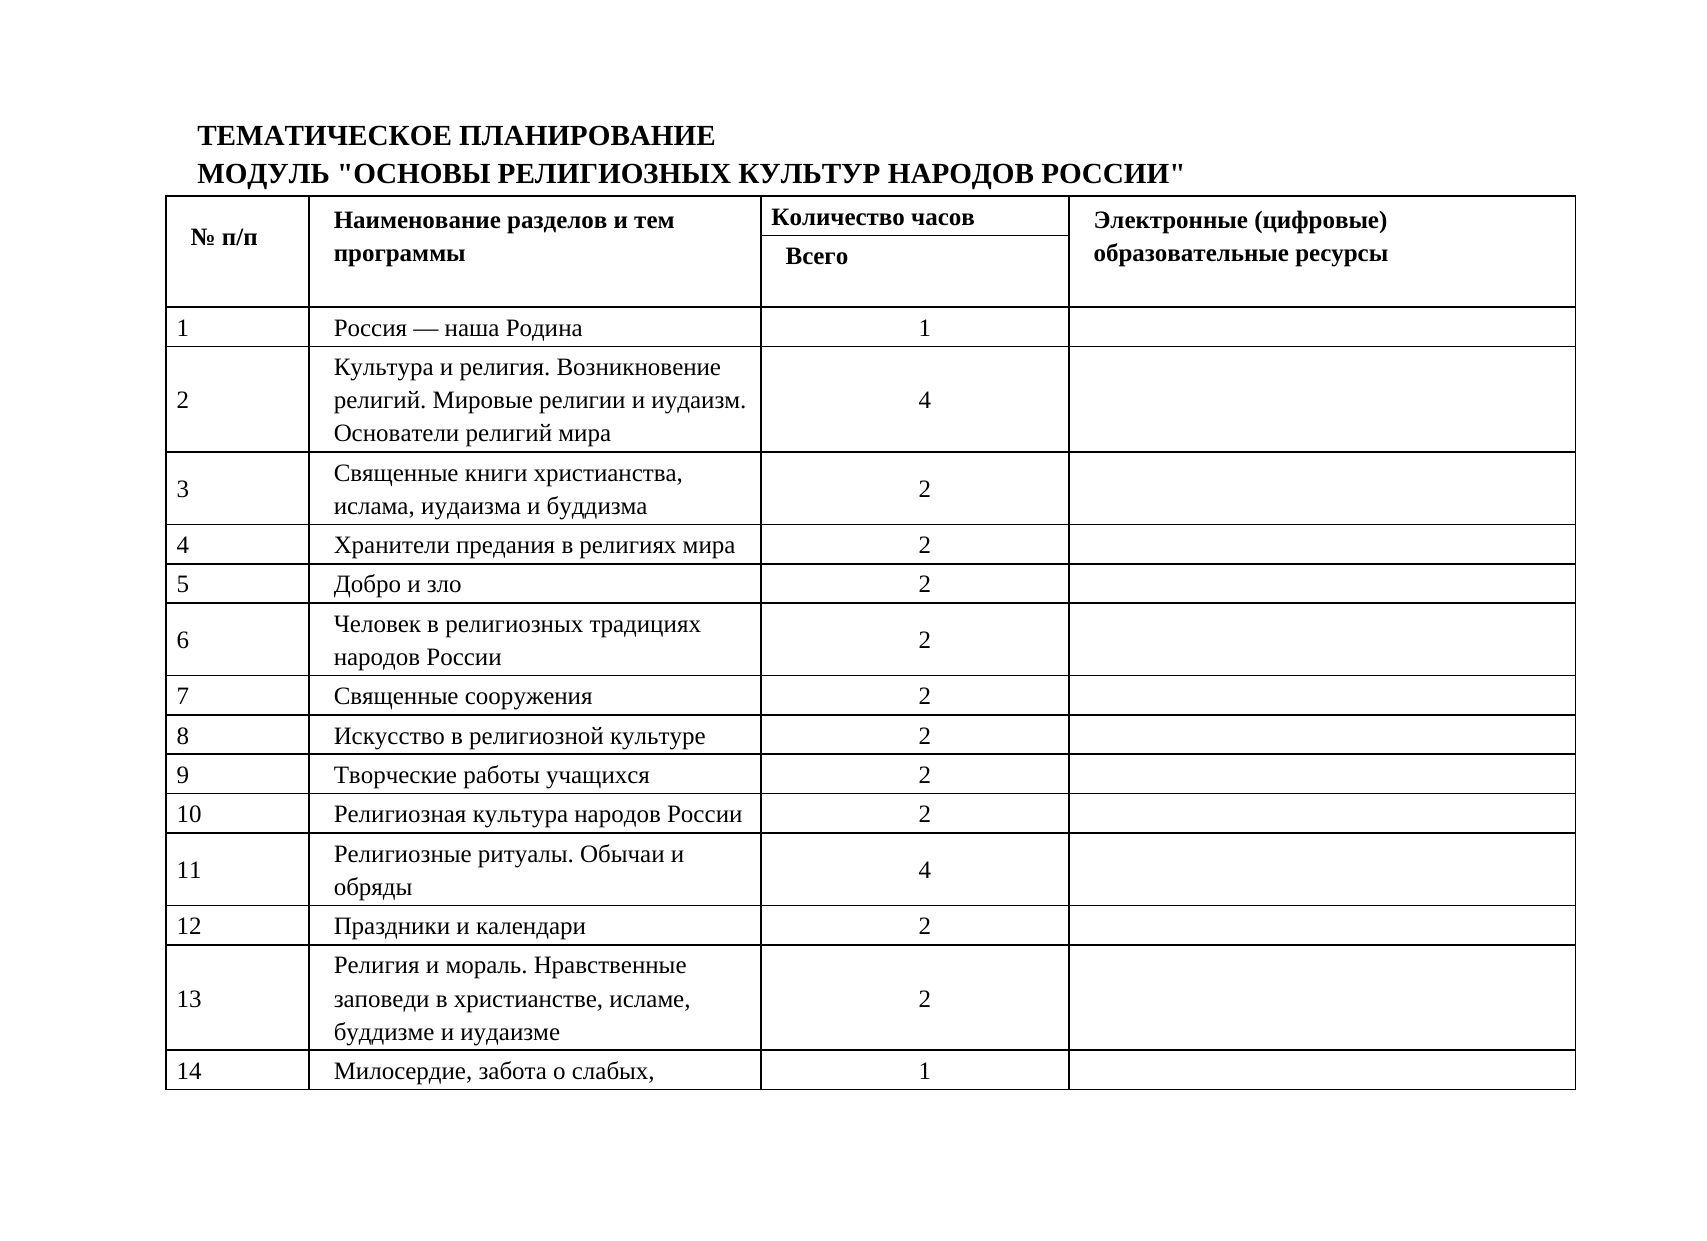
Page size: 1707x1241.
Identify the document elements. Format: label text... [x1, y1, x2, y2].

text ТЕМАТИЧЕСКОЕ ПЛАНИРОВАНИЕ [190, 118, 1618, 152]
table_cell [1070, 716, 1575, 753]
table_cell [1070, 906, 1575, 944]
table_cell Россия — наша Родина [310, 308, 760, 346]
table_cell 2 [762, 946, 1068, 1049]
table_cell 6 [167, 604, 308, 674]
table_cell 2 [762, 794, 1068, 832]
table_cell 2 [762, 604, 1068, 674]
table_cell 1 [167, 308, 308, 346]
table_cell 2 [762, 565, 1068, 602]
table_cell Хранители предания в религиях мира [310, 525, 760, 563]
table_cell 14 [167, 1051, 308, 1089]
table_header Количество часов [762, 197, 1068, 234]
table_cell [1070, 1051, 1575, 1089]
table_cell [1070, 946, 1575, 1049]
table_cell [310, 1051, 760, 1089]
table_cell 2 [762, 676, 1068, 714]
table_cell Добро и зло [310, 565, 760, 602]
table_cell [1070, 755, 1575, 793]
text МОДУЛЬ "ОСНОВЫ РЕЛИГИОЗНЫХ КУЛЬТУР НАРОДОВ РОССИИ" [190, 157, 1618, 190]
table_cell [1070, 525, 1575, 563]
table_header Электронные (цифровые) образовательные ресурсы [1070, 197, 1575, 306]
table_cell 12 [167, 906, 308, 944]
table_cell Творческие работы учащихся [310, 755, 760, 793]
table_cell [1070, 794, 1575, 832]
table_cell 11 [167, 834, 308, 904]
table_cell Праздники и календари [310, 906, 760, 944]
table_header № п/п [167, 197, 308, 306]
table_cell 10 [167, 794, 308, 832]
table_cell [1070, 565, 1575, 602]
table_cell [1070, 453, 1575, 523]
table_cell 3 [167, 453, 308, 523]
table_cell 2 [762, 716, 1068, 753]
table_cell 2 [762, 453, 1068, 523]
table_cell [1070, 676, 1575, 714]
table_cell Культура и религия. Возникновение религий. Мировые религии и иудаизм. Основатели религий мира [310, 347, 760, 451]
table_cell Человек в религиозных традициях народов России [310, 604, 760, 674]
table_cell Искусство в религиозной культуре [310, 716, 760, 753]
table_cell 2 [762, 906, 1068, 944]
table_cell 2 [762, 755, 1068, 793]
table_cell 4 [762, 347, 1068, 451]
table_cell Священные книги христианства, ислама, иудаизма и буддизма [310, 453, 760, 523]
table_cell 2 [762, 525, 1068, 563]
table_cell [1070, 308, 1575, 346]
table_cell 7 [167, 676, 308, 714]
table_cell Священные сооружения [310, 676, 760, 714]
table_cell [1070, 604, 1575, 674]
table_cell 9 [167, 755, 308, 793]
table_cell Религиозные ритуалы. Обычаи и обряды [310, 834, 760, 904]
table_cell 13 [167, 946, 308, 1049]
table_cell 4 [762, 834, 1068, 904]
table_cell 4 [167, 525, 308, 563]
table_cell 1 [762, 1051, 1068, 1089]
table_cell Религия и мораль. Нравственные заповеди в христианстве, исламе, буддизме и иудаизме [310, 946, 760, 1049]
table_cell 8 [167, 716, 308, 753]
table_cell Религиозная культура народов России [310, 794, 760, 832]
table_cell Всего [762, 236, 1068, 306]
table_cell 2 [167, 347, 308, 451]
table_cell 5 [167, 565, 308, 602]
table_cell [1070, 347, 1575, 451]
table_header Наименование разделов и тем программы [310, 197, 760, 306]
table_cell 1 [762, 308, 1068, 346]
table_cell [1070, 834, 1575, 904]
